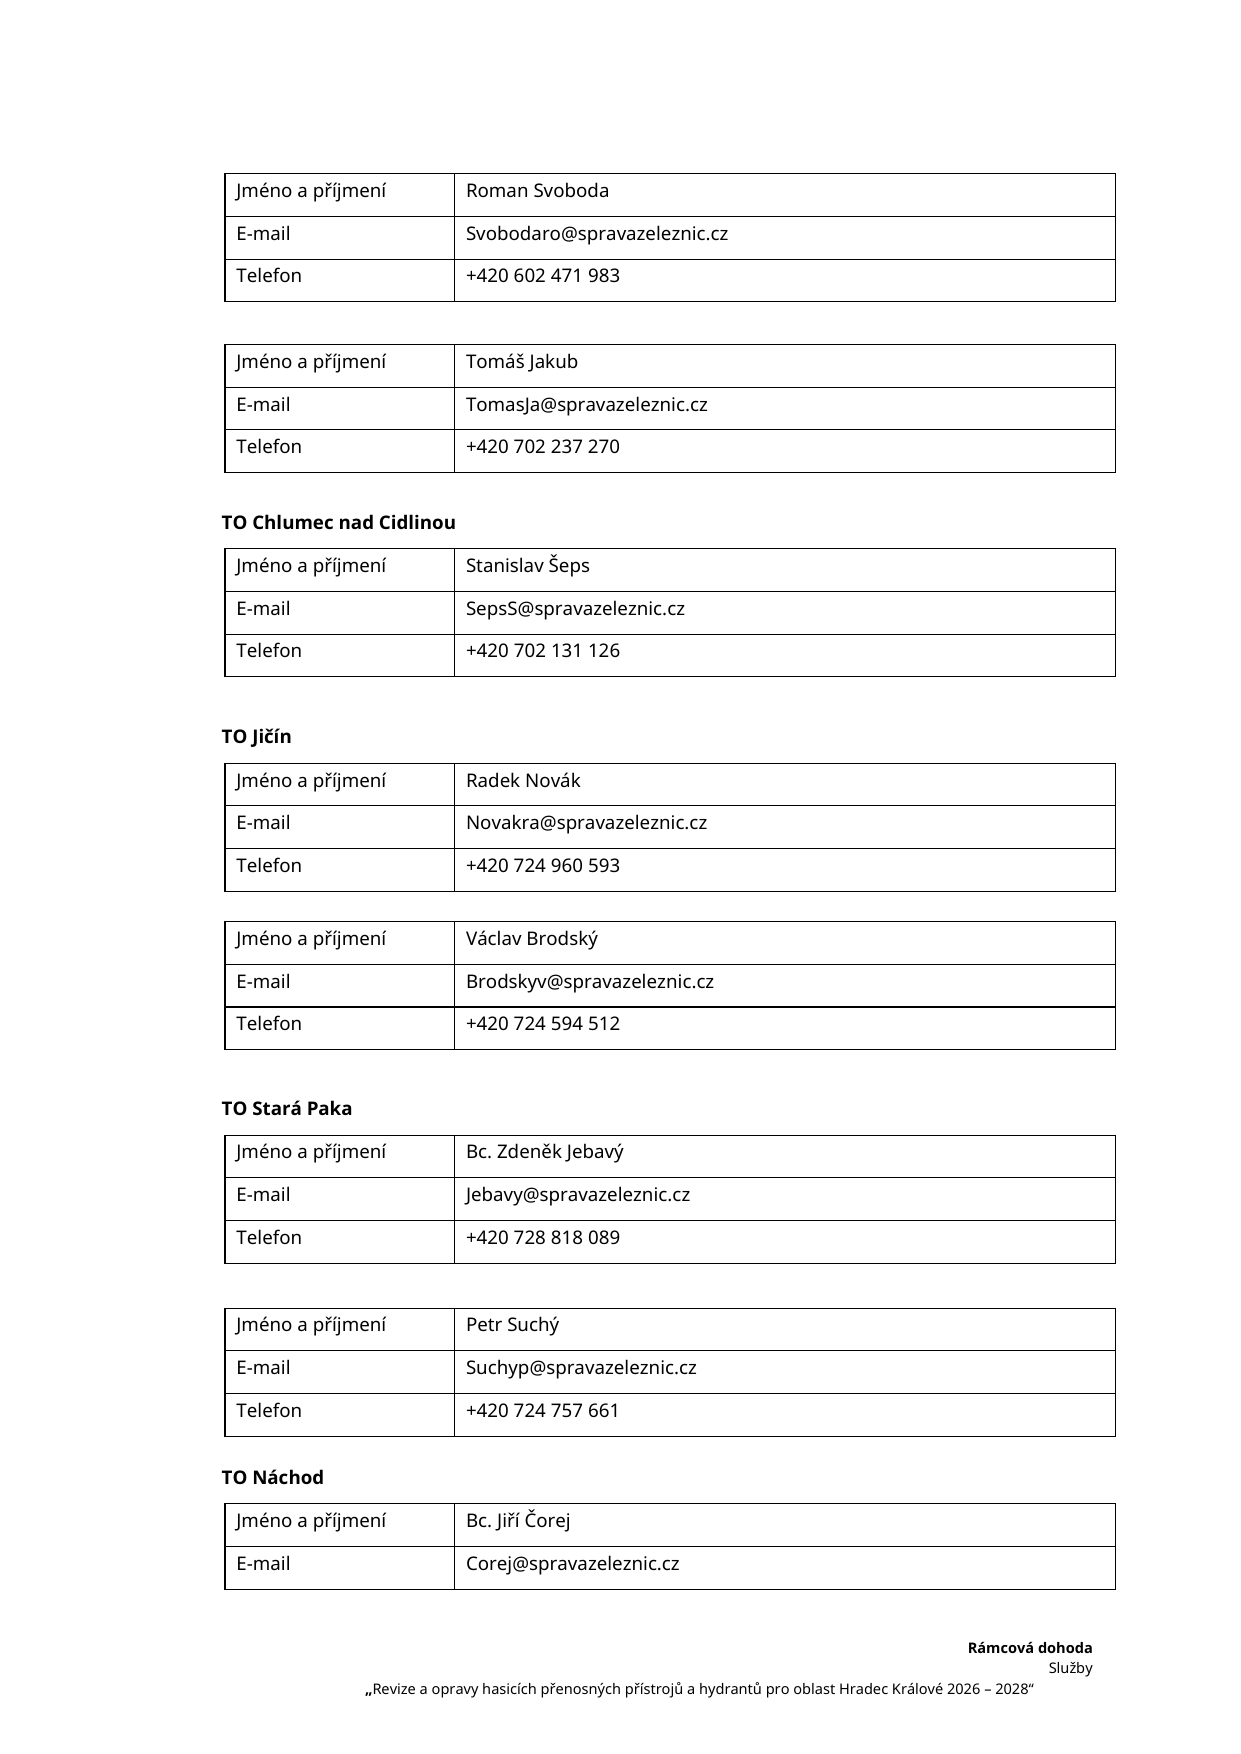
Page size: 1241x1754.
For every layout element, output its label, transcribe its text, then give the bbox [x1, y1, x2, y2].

table_cell [225, 302, 454, 344]
table_header Jméno a příjmení [226, 174, 454, 216]
table_cell Jméno a příjmení [226, 345, 454, 387]
table_header Jméno a příjmení [226, 1136, 454, 1177]
table_header Radek Novák [455, 764, 1115, 805]
table_cell Telefon [226, 1008, 454, 1049]
table_header Václav Brodský [455, 922, 1115, 964]
table_cell +420 602 471 983 [455, 260, 1115, 301]
table_cell Telefon [226, 430, 454, 472]
table_cell E-mail [226, 1547, 454, 1589]
text TO Náchod [192, 1459, 1093, 1491]
table_header Roman Svoboda [455, 174, 1115, 216]
table_cell Jebavy@spravazeleznic.cz [455, 1178, 1115, 1220]
table_header Jméno a příjmení [226, 1504, 454, 1546]
table_cell Novakra@spravazeleznic.cz [455, 806, 1115, 848]
table_cell Telefon [226, 635, 454, 676]
table_cell E-mail [226, 1351, 454, 1393]
table_cell +420 702 237 270 [455, 430, 1115, 472]
table_cell Corej@spravazeleznic.cz [455, 1547, 1115, 1589]
table_cell +420 724 594 512 [455, 1008, 1115, 1049]
table_cell Tomáš Jakub [455, 345, 1115, 387]
table_header Jméno a příjmení [226, 549, 454, 591]
table_header Bc. Jiří Čorej [455, 1504, 1115, 1546]
table_cell E-mail [226, 592, 454, 633]
table_header Jméno a příjmení [226, 922, 454, 964]
table_cell E-mail [226, 217, 454, 258]
table_cell +420 724 960 593 [455, 849, 1115, 891]
table_cell [455, 302, 1115, 344]
table_cell Telefon [226, 260, 454, 301]
table_header Jméno a příjmení [226, 764, 454, 805]
table_header Petr Suchý [455, 1309, 1115, 1350]
table_cell Telefon [226, 849, 454, 891]
table_cell E-mail [226, 806, 454, 848]
table_cell Telefon [226, 1394, 454, 1436]
table_header Bc. Zdeněk Jebavý [455, 1136, 1115, 1177]
table_cell SepsS@spravazeleznic.cz [455, 592, 1115, 633]
table_cell E-mail [226, 1178, 454, 1220]
text TO Chlumec nad Cidlinou [192, 504, 1093, 536]
table_cell Svobodaro@spravazeleznic.cz [455, 217, 1115, 258]
table_cell Suchyp@spravazeleznic.cz [455, 1351, 1115, 1393]
table_cell Brodskyv@spravazeleznic.cz [455, 965, 1115, 1006]
text TO Jičín [192, 719, 1093, 750]
table_cell +420 728 818 089 [455, 1221, 1115, 1263]
text TO Stará Paka [192, 1091, 1093, 1122]
table_cell TomasJa@spravazeleznic.cz [455, 388, 1115, 429]
table_cell +420 702 131 126 [455, 635, 1115, 676]
table_header Jméno a příjmení [226, 1309, 454, 1350]
table_cell Telefon [226, 1221, 454, 1263]
table_cell +420 724 757 661 [455, 1394, 1115, 1436]
table_cell E-mail [226, 388, 454, 429]
table_cell E-mail [226, 965, 454, 1006]
table_header Stanislav Šeps [455, 549, 1115, 591]
